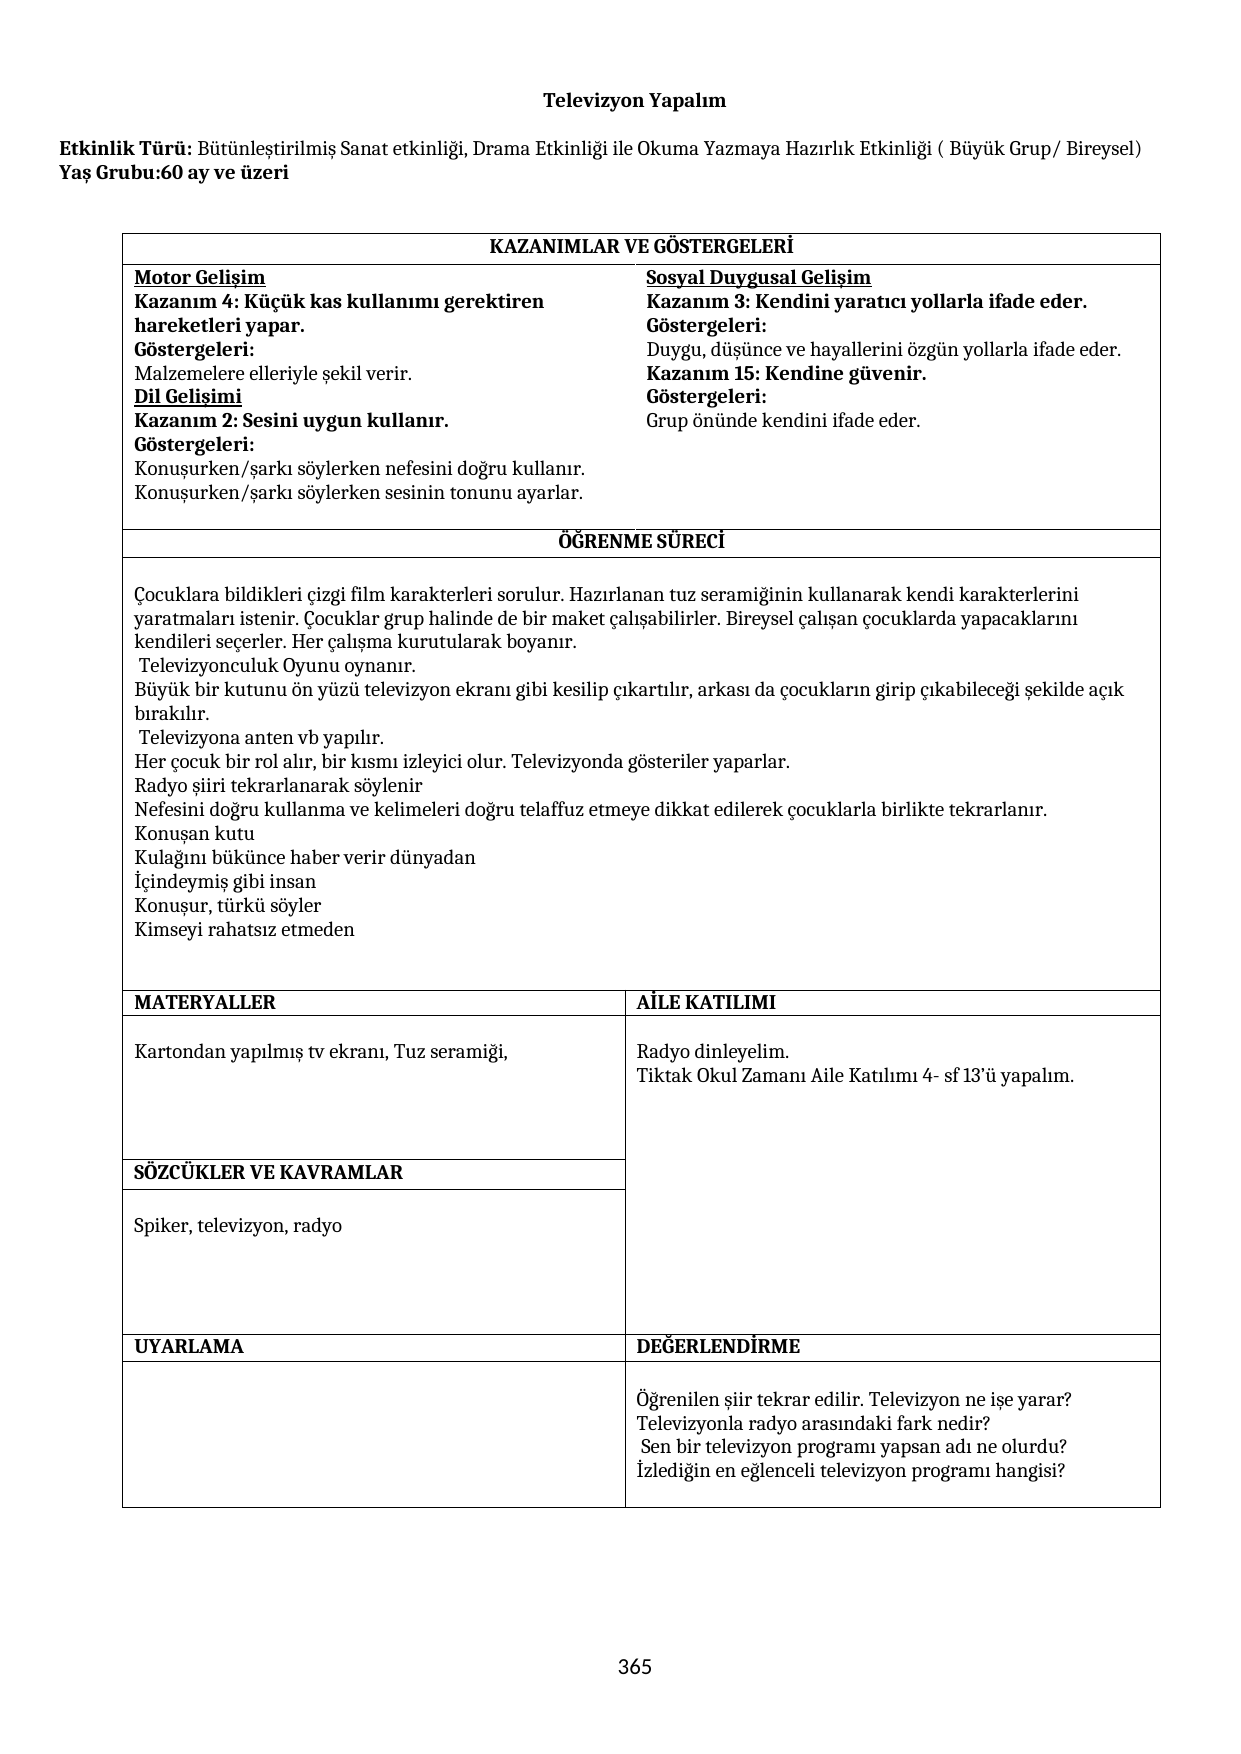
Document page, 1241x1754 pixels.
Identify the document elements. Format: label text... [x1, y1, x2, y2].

table_cell Öğrenilen şiir tekrar edilir. Televizyon ne işe yarar? Televizyonla radyo arasındaki fark nedir? Sen bir televizyon programı yapsan adı ne olurdu? İzlediğin en eğlenceli televizyon programı hangisi? [626, 1362, 1160, 1507]
text Televizyon Yapalım [59, 89, 1211, 113]
table_cell Sosyal Duygusal Gelişim Kazanım 3: Kendini yaratıcı yollarla ifade eder. Göstergeleri: Duygu, düşünce ve hayallerini özgün yollarla ifade eder. Kazanım 15: Kendine güvenir. Göstergeleri: Grup önünde kendini ifade eder. [636, 265, 1160, 529]
table_cell MATERYALLER [123, 991, 625, 1014]
table_cell Spiker, televizyon, radyo [123, 1190, 625, 1334]
table_cell DEĞERLENDİRME [626, 1335, 1160, 1361]
table_cell UYARLAMA [123, 1335, 625, 1361]
table_cell Çocuklara bildikleri çizgi film karakterleri sorulur. Hazırlanan tuz seramiğinin kullanarak kendi karakterlerini yaratmaları istenir. Çocuklar grup halinde de bir maket çalışabilirler. Bireysel çalışan çocuklarda yapacaklarını kendileri seçerler. Her çalışma kurutularak boyanır. Televizyonculuk Oyunu oynanır. Büyük bir kutunu ön yüzü televizyon ekranı gibi kesilip çıkartılır, arkası da çocukların girip çıkabileceği şekilde açık bırakılır. Televizyona anten vb yapılır. Her çocuk bir rol alır, bir kısmı izleyici olur. Televizyonda gösteriler yaparlar. Radyo şiiri tekrarlanarak söylenir Nefesini doğru kullanma ve kelimeleri doğru telaffuz etmeye dikkat edilerek çocuklarla birlikte tekrarlanır. Konuşan kutu Kulağını bükünce haber verir dünyadan İçindeymiş gibi insan Konuşur, türkü söyler Kimseyi rahatsız etmeden [123, 558, 1160, 989]
table_cell Motor Gelişim Kazanım 4: Küçük kas kullanımı gerektiren hareketleri yapar. Göstergeleri: Malzemelere elleriyle şekil verir. Dil Gelişimi Kazanım 2: Sesini uygun kullanır. Göstergeleri: Konuşurken/şarkı söylerken nefesini doğru kullanır. Konuşurken/şarkı söylerken sesinin tonunu ayarlar. [123, 265, 635, 529]
text Etkinlik Türü: Bütünleştirilmiş Sanat etkinliği, Drama Etkinliği ile Okuma Yazmaya Hazırlık Etkinliği ( Büyük Grup/ Bireysel) [59, 137, 1211, 161]
table_cell ÖĞRENME SÜRECİ [123, 530, 1160, 557]
table_cell [123, 1362, 625, 1507]
table_cell Radyo dinleyelim. Tiktak Okul Zamanı Aile Katılımı 4- sf 13’ü yapalım. [626, 1016, 1160, 1334]
table_cell Kartondan yapılmış tv ekranı, Tuz seramiği, [123, 1016, 625, 1159]
table_cell AİLE KATILIMI [626, 991, 1160, 1014]
table_cell SÖZCÜKLER VE KAVRAMLAR [123, 1160, 625, 1189]
text Yaş Grubu:60 ay ve üzeri [59, 161, 1211, 185]
table_header KAZANIMLAR VE GÖSTERGELERİ [123, 234, 1160, 264]
